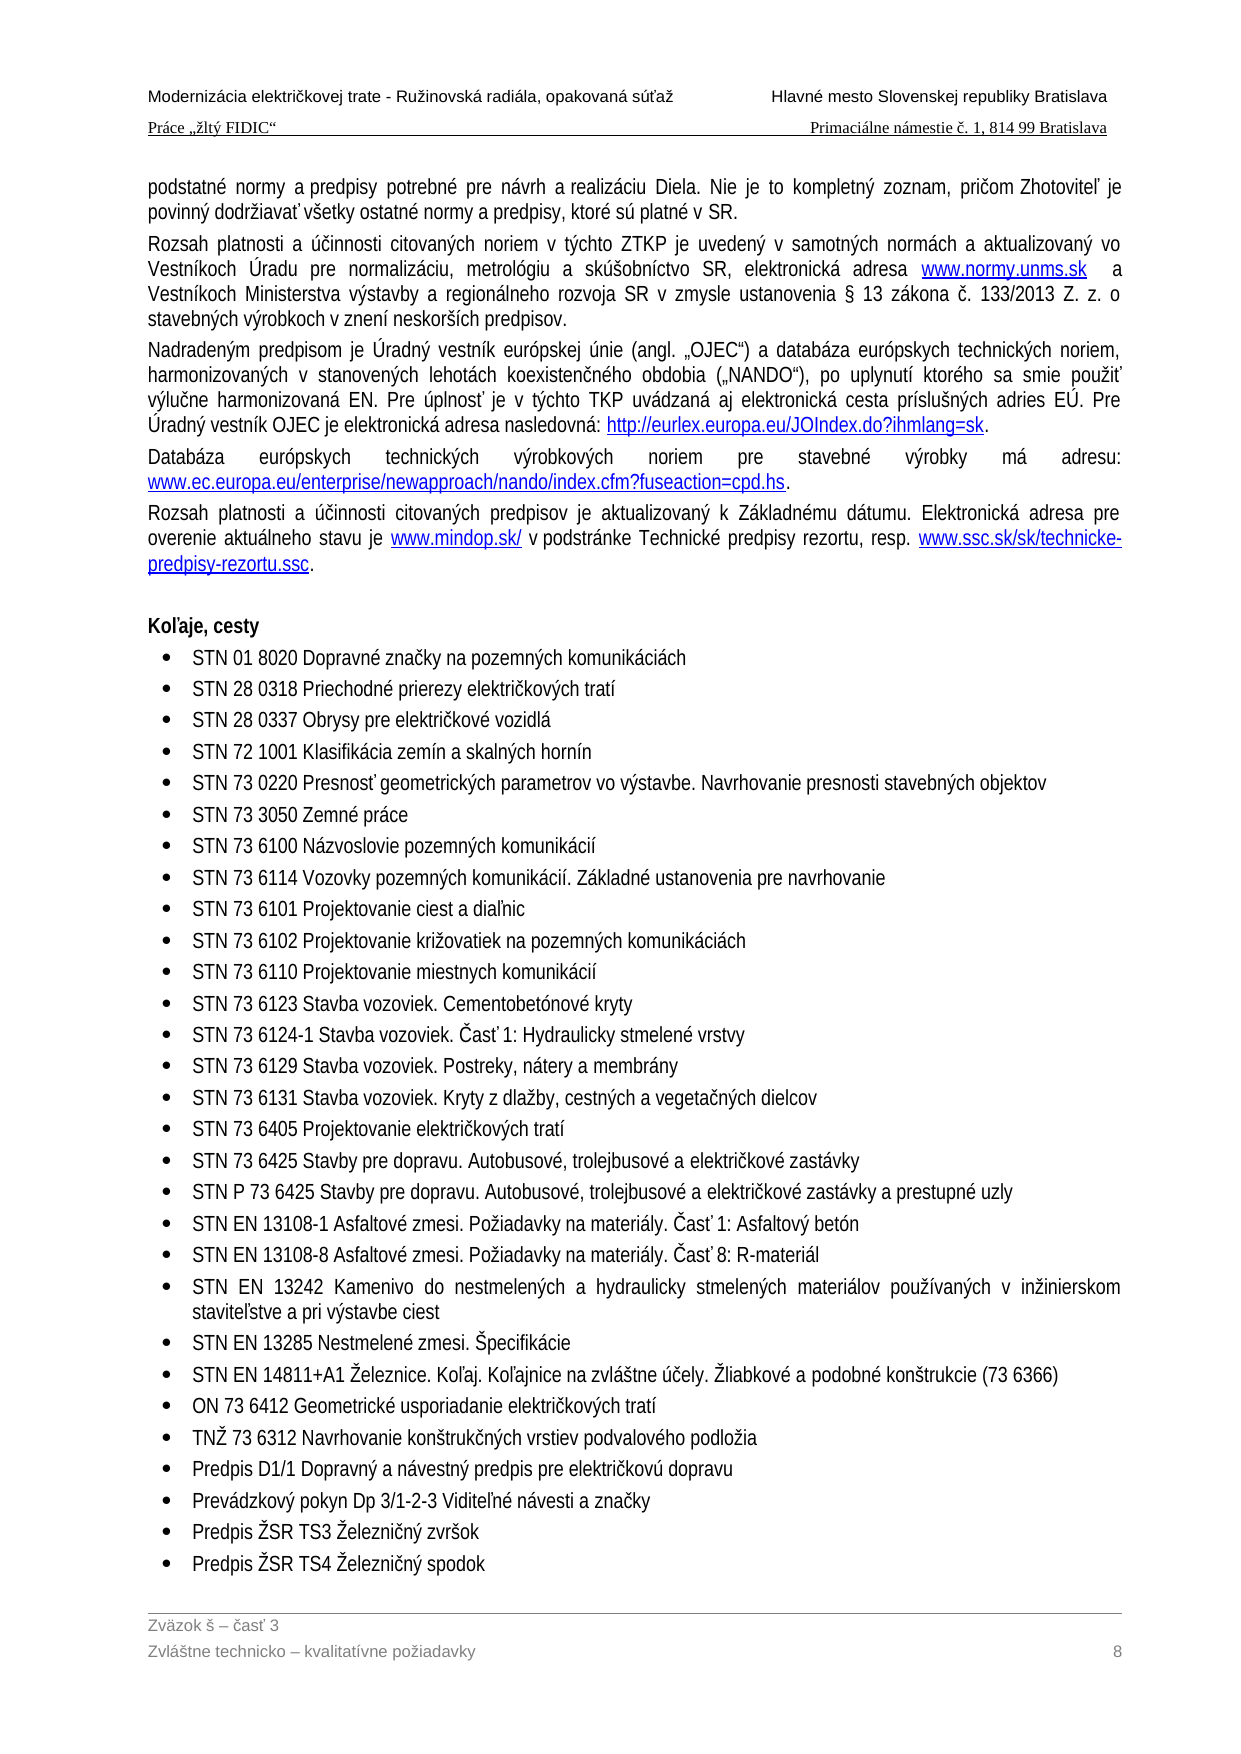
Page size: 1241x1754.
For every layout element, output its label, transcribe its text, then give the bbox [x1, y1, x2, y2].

text STN 28 0318 Priechodné prierezy električkových tratí [163, 676, 1122, 701]
text STN 73 6425 Stavby pre dopravu. Autobusové, trolejbusové a električkové zastávky [163, 1148, 1122, 1173]
text STN 73 6123 Stavba vozoviek. Cementobetónové kryty [163, 991, 1122, 1016]
text Predpis ŽSR TS3 Železničný zvršok [163, 1519, 1122, 1544]
text Rozsah platnosti a účinnosti citovaných noriem v týchto ZTKP je uvedený v samotných normách a aktualizovaný vo Vestníkoch Úradu pre normalizáciu, metrológiu a skúšobníctvo SR, elektronická adresa www.normy.unms.sk a Vestníkoch Ministerstva výstavby a regionálneho rozvoja SR v zmysle ustanovenia § 13 zákona č. 133/2013 Z. z. o stavebných výrobkoch v znení neskorších predpisov. [148, 230, 1122, 331]
text ON 73 6412 Geometrické usporiadanie električkových tratí [163, 1393, 1122, 1418]
text STN P 73 6425 Stavby pre dopravu. Autobusové, trolejbusové a električkové zastávky a prestupné uzly [163, 1179, 1122, 1204]
text STN 73 6405 Projektovanie električkových tratí [163, 1116, 1122, 1142]
text STN EN 13242 Kamenivo do nestmelených a hydraulicky stmelených materiálov používaných v inžinierskom staviteľstve a pri výstavbe ciest [163, 1274, 1122, 1324]
text STN 73 3050 Zemné práce [163, 802, 1122, 827]
text Databáza európskych technických výrobkových noriem pre stavebné výrobky má adresu: www.ec.europa.eu/enterprise/newapproach/nando/index.cfm?fuseaction=cpd.hs. [148, 444, 1122, 494]
text Predpis D1/1 Dopravný a návestný predpis pre električkovú dopravu [163, 1456, 1122, 1481]
text Rozsah platnosti a účinnosti citovaných predpisov je aktualizovaný k Základnému dátumu. Elektronická adresa pre overenie aktuálneho stavu je www.mindop.sk/ v podstránke Technické predpisy rezortu, resp. www.ssc.sk/sk/technicke-predpisy-rezortu.ssc. [148, 500, 1122, 576]
text Predpis ŽSR TS4 Železničný spodok [163, 1550, 1122, 1576]
text STN EN 14811+A1 Železnice. Koľaj. Koľajnice na zvláštne účely. Žliabkové a podobné konštrukcie (73 6366) [163, 1362, 1122, 1387]
text STN 73 6114 Vozovky pozemných komunikácií. Základné ustanovenia pre navrhovanie [163, 865, 1122, 890]
text TNŽ 73 6312 Navrhovanie konštrukčných vrstiev podvalového podložia [163, 1424, 1122, 1450]
text STN EN 13108-1 Asfaltové zmesi. Požiadavky na materiály. Časť 1: Asfaltový betón [163, 1211, 1122, 1236]
text STN 73 6131 Stavba vozoviek. Kryty z dlažby, cestných a vegetačných dielcov [163, 1085, 1122, 1110]
text Koľaje, cesty [148, 613, 1122, 638]
text Nadradeným predpisom je Úradný vestník európskej únie (angl. „OJEC“) a databáza európskych technických noriem, harmonizovaných v stanovených lehotách koexistenčného obdobia („NANDO“), po uplynutí ktorého sa smie použiť výlučne harmonizovaná EN. Pre úplnosť je v týchto TKP uvádzaná aj elektronická cesta príslušných adries EÚ. Pre Úradný vestník OJEC je elektronická adresa nasledovná: http://eurlex.europa.eu/JOIndex.do?ihmlang=sk. [148, 337, 1122, 437]
text STN EN 13108-8 Asfaltové zmesi. Požiadavky na materiály. Časť 8: R-materiál [163, 1242, 1122, 1267]
text STN 73 6129 Stavba vozoviek. Postreky, nátery a membrány [163, 1053, 1122, 1079]
text STN 73 6101 Projektovanie ciest a diaľnic [163, 896, 1122, 921]
text STN EN 13285 Nestmelené zmesi. Špecifikácie [163, 1330, 1122, 1355]
text STN 73 6124-1 Stavba vozoviek. Časť 1: Hydraulicky stmelené vrstvy [163, 1022, 1122, 1047]
text STN 01 8020 Dopravné značky na pozemných komunikáciách [163, 644, 1122, 670]
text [148, 174, 1122, 224]
text STN 73 6110 Projektovanie miestnych komunikácií [163, 959, 1122, 984]
text STN 73 0220 Presnosť geometrických parametrov vo výstavbe. Navrhovanie presnosti stavebných objektov [163, 770, 1122, 796]
text STN 28 0337 Obrysy pre električkové vozidlá [163, 707, 1122, 733]
text Prevádzkový pokyn Dp 3/1-2-3 Viditeľné návesti a značky [163, 1487, 1122, 1513]
text STN 72 1001 Klasifikácia zemín a skalných hornín [163, 739, 1122, 764]
text STN 73 6100 Názvoslovie pozemných komunikácií [163, 833, 1122, 858]
text STN 73 6102 Projektovanie križovatiek na pozemných komunikáciách [163, 928, 1122, 953]
